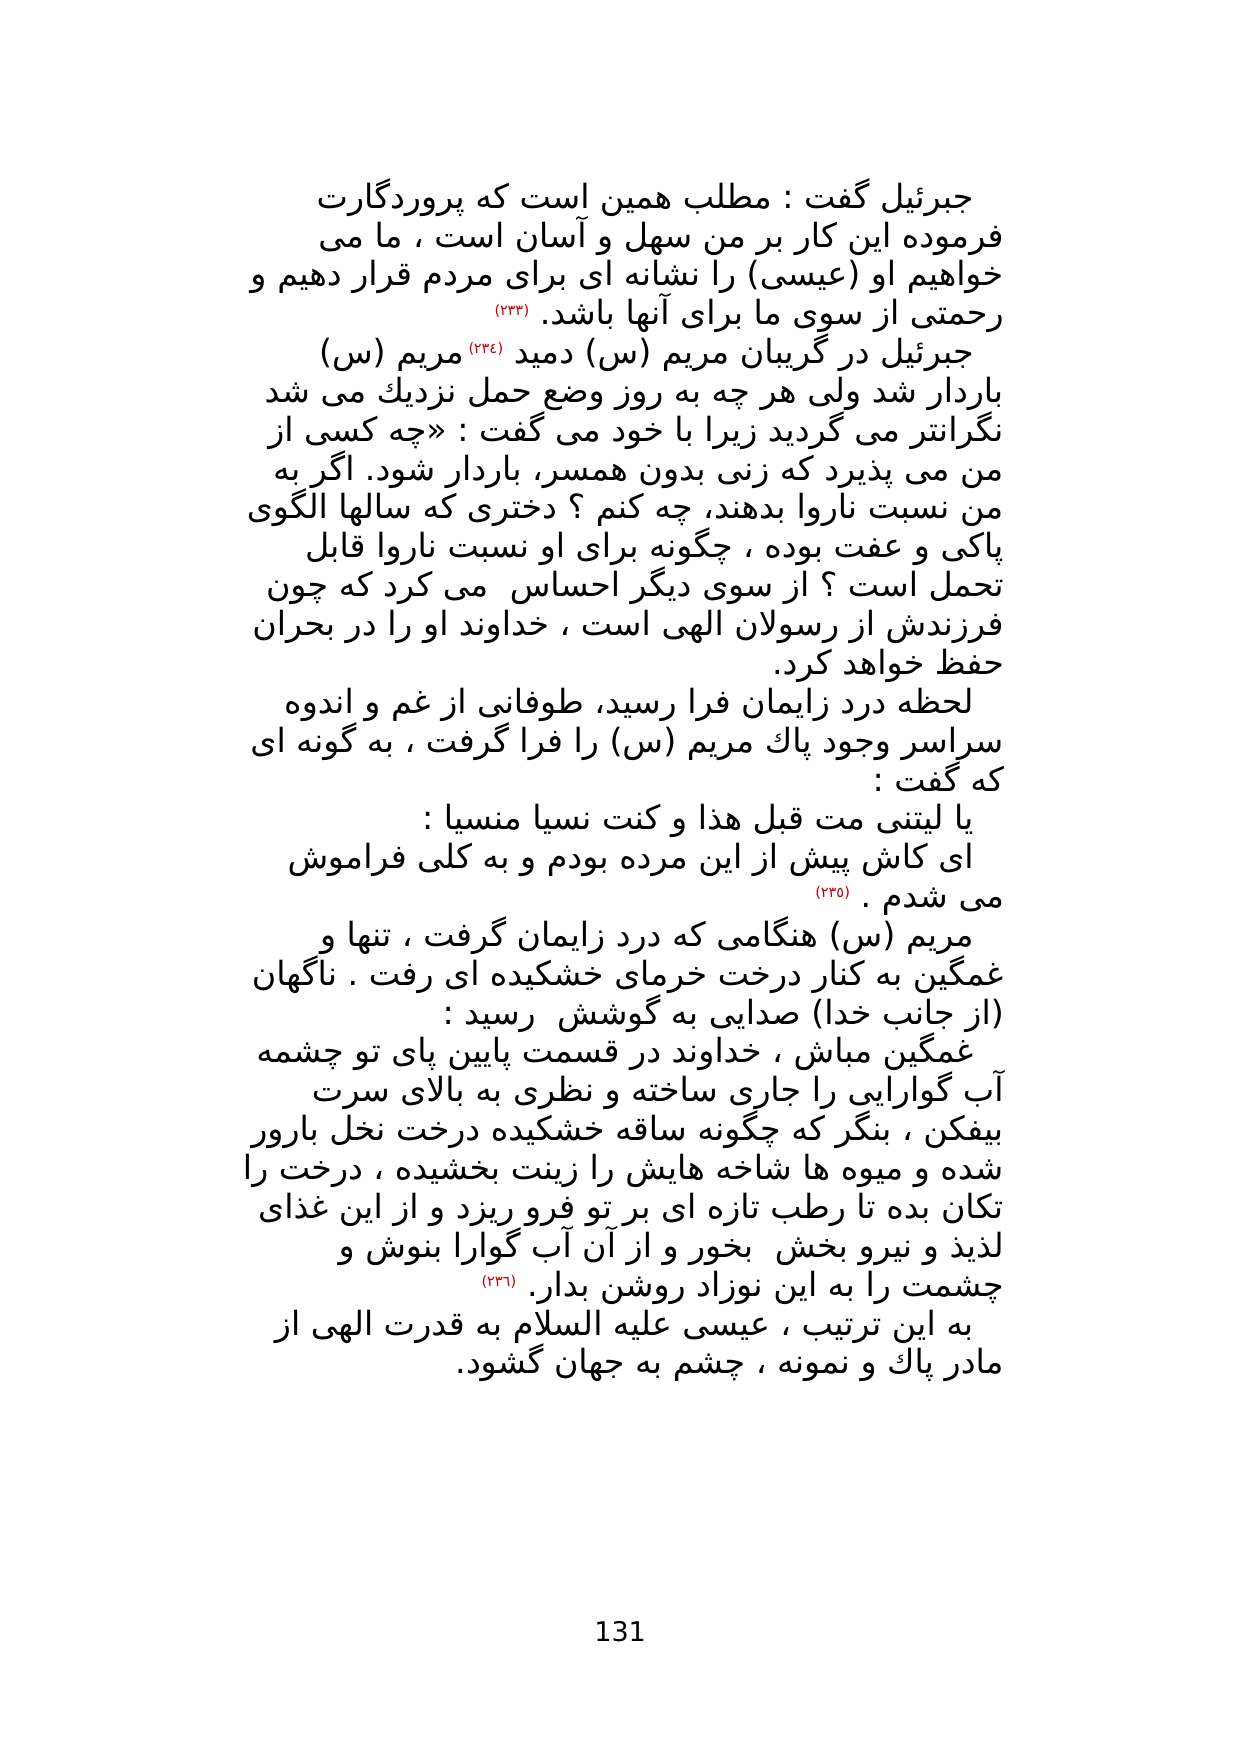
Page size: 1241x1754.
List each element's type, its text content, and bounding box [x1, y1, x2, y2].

text اى كاش پيش از اين مرده بودم و به كلى فراموش مى شدم . (٢٣٥) [236, 838, 1004, 915]
text به اين ترتيب ، عيسى عليه السلام به قدرت الهى از مادر پاك و نمونه ، چشم به جهان گشود. [236, 1304, 1004, 1382]
text جبرئيل گفت : مطلب همين است كه پروردگارت فرموده اين كار بر من سهل و آسان است ، ما مى خواهيم او (عيسى) را نشانه اى براى مردم قرار دهيم و رحمتى از سوى ما براى آنها باشد. (٢٣٣) [236, 177, 1004, 333]
text مريم (س) هنگامى كه درد زايمان گرفت ، تنها و غمگين به كنار درخت خرماى خشكيده اى رفت . ناگهان (از جانب خدا) صدايى به گوشش ‍ رسيد : [236, 915, 1004, 1032]
text غمگين مباش ، خداوند در قسمت پايين پاى تو چشمه آب گوارايى را جارى ساخته و نظرى به بالاى سرت بيفكن ، بنگر كه چگونه ساقه خشكيده درخت نخل بارور شده و ميوه ها شاخه هايش را زينت بخشيده ، درخت را تكان بده تا رطب تازه اى بر تو فرو ريزد و از اين غذاى لذيذ و نيرو بخش ‍ بخور و از آن آب گوارا بنوش و چشمت را به اين نوزاد روشن بدار. (٢٣٦) [236, 1032, 1004, 1304]
text يا ليتنى مت قبل هذا و كنت نسيا منسيا : [236, 799, 1004, 838]
text جبرئيل در گريبان مريم (س) دميد (٢٣٤) مريم (س) باردار شد ولى هر چه به روز وضع حمل نزديك مى شد نگرانتر مى گرديد زيرا با خود مى گفت : «چه كسى از من مى پذيرد كه زنى بدون همسر، باردار شود. اگر به من نسبت ناروا بدهند، چه كنم ؟ دخترى كه سالها الگوى پاكى و عفت بوده ، چگونه براى او نسبت ناروا قابل تحمل است ؟ از سوى ديگر احساس ‍ مى كرد كه چون فرزندش از رسولان الهى است ، خداوند او را در بحران حفظ خواهد كرد. [236, 333, 1004, 682]
text لحظه درد زايمان فرا رسيد، طوفانى از غم و اندوه سراسر وجود پاك مريم (س) را فرا گرفت ، به گونه اى كه گفت : [236, 682, 1004, 799]
